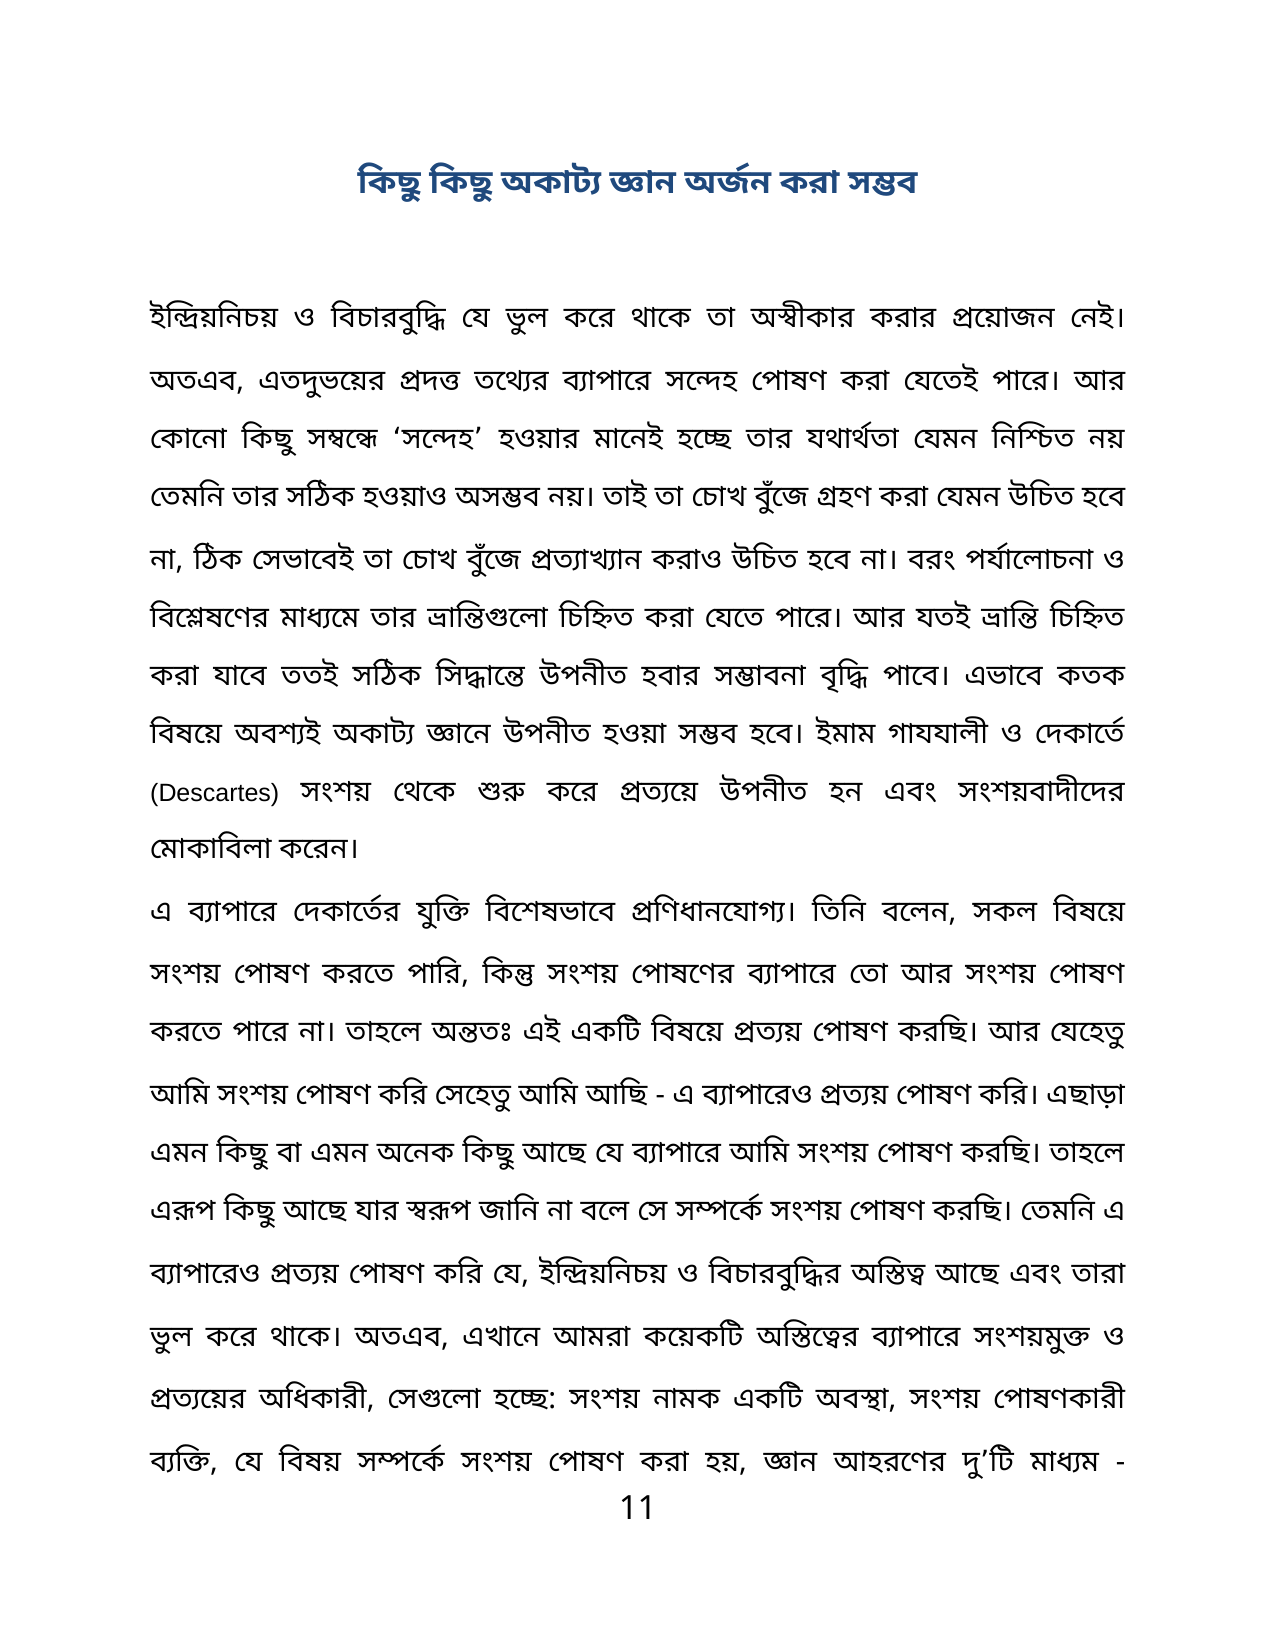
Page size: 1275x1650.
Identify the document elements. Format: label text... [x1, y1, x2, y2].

subtitle কিছু কিছু অকাট্য জ্ঞান অর্জন করা সম্ভব [150, 162, 1125, 207]
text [150, 890, 1125, 1484]
text ইন্দ্রিয়নিচয় ও বিচারবুদ্ধি যে ভুল করে থাকে তা অস্বীকার করার প্রয়োজন নেই। অতএব, এতদুভয়ের প্রদত্ত তথ্যের ব্যাপারে সন্দেহ পোষণ করা যেতেই পারে। আর কোনো কিছু সম্বন্ধে ‘সন্দেহ’ হওয়ার মানেই হচ্ছে তার যথার্থতা যেমন নিশ্চিত নয় তেমনি তার সঠিক হওয়াও অসম্ভব নয়। তাই তা চোখ বুঁজে গ্রহণ করা যেমন উচিত হবে না, ঠিক সেভাবেই তা চোখ বুঁজে প্রত্যাখ্যান করাও উচিত হবে না। বরং পর্যালোচনা ও বিশ্লেষণের মাধ্যমে তার ভ্রান্তিগুলো চিহ্নিত করা যেতে পারে। আর যতই ভ্রান্তি চিহ্নিত করা যাবে ততই সঠিক সিদ্ধান্তে উপনীত হবার সম্ভাবনা বৃদ্ধি পাবে। এভাবে কতক বিষয়ে অবশ্যই অকাট্য জ্ঞানে উপনীত হওয়া সম্ভব হবে। ইমাম গাযযালী ও দেকার্তে (Descartes) সংশয় থেকে শুরু করে প্রত্যয়ে উপনীত হন এবং সংশয়বাদীদের মোকাবিলা করেন। [150, 301, 1125, 871]
